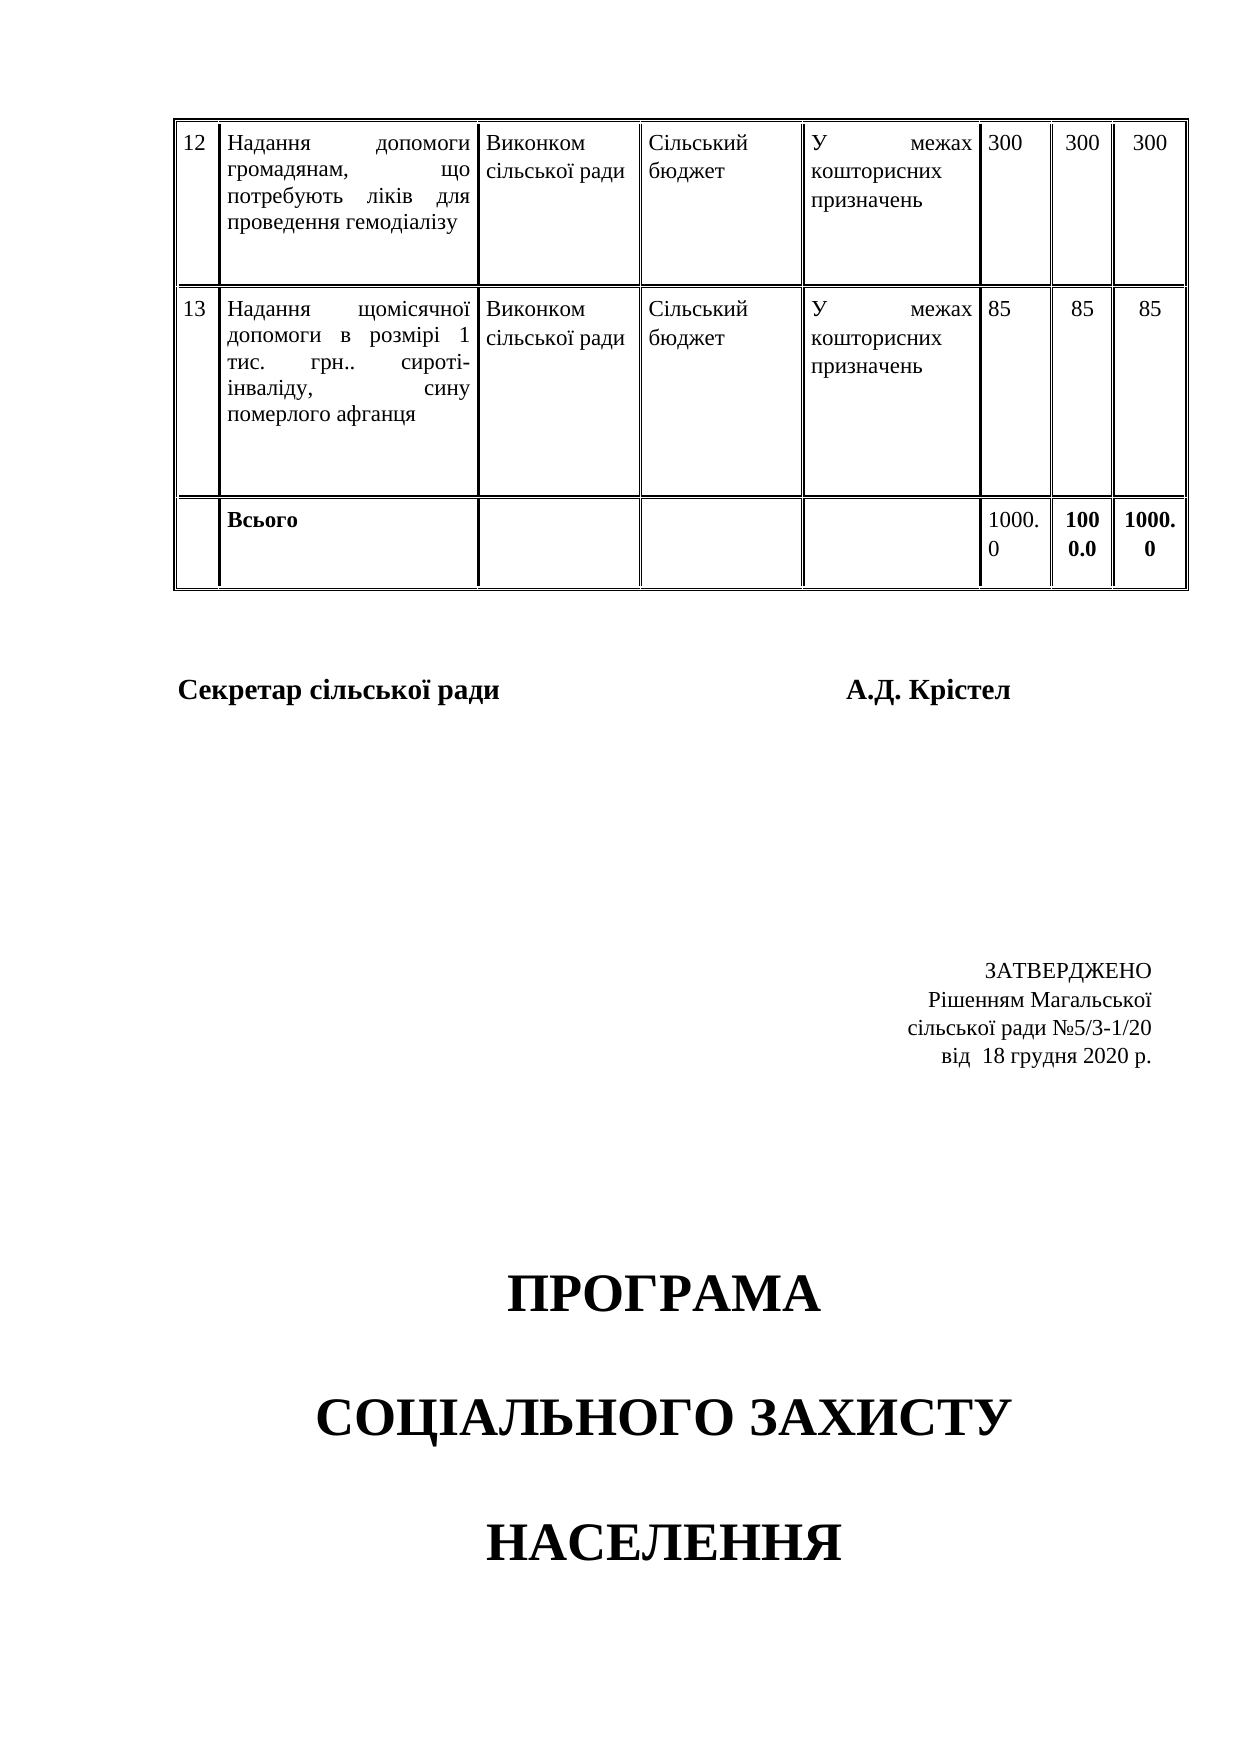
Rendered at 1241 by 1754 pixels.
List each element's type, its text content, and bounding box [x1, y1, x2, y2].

text Секретар сільської ради А.Д. Крістел [177, 672, 1152, 706]
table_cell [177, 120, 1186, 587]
text Рішенням Магальської [177, 986, 1152, 1012]
text ПРОГРАМА [177, 1260, 1152, 1323]
text НАСЕЛЕННЯ [177, 1509, 1152, 1572]
text СОЦІАЛЬНОГО ЗАХИСТУ [177, 1385, 1152, 1447]
text сільської ради №5/3-1/20 від 18 грудня 2020 р. [767, 1014, 1152, 1069]
text ЗАТВЕРДЖЕНО [767, 957, 1152, 983]
